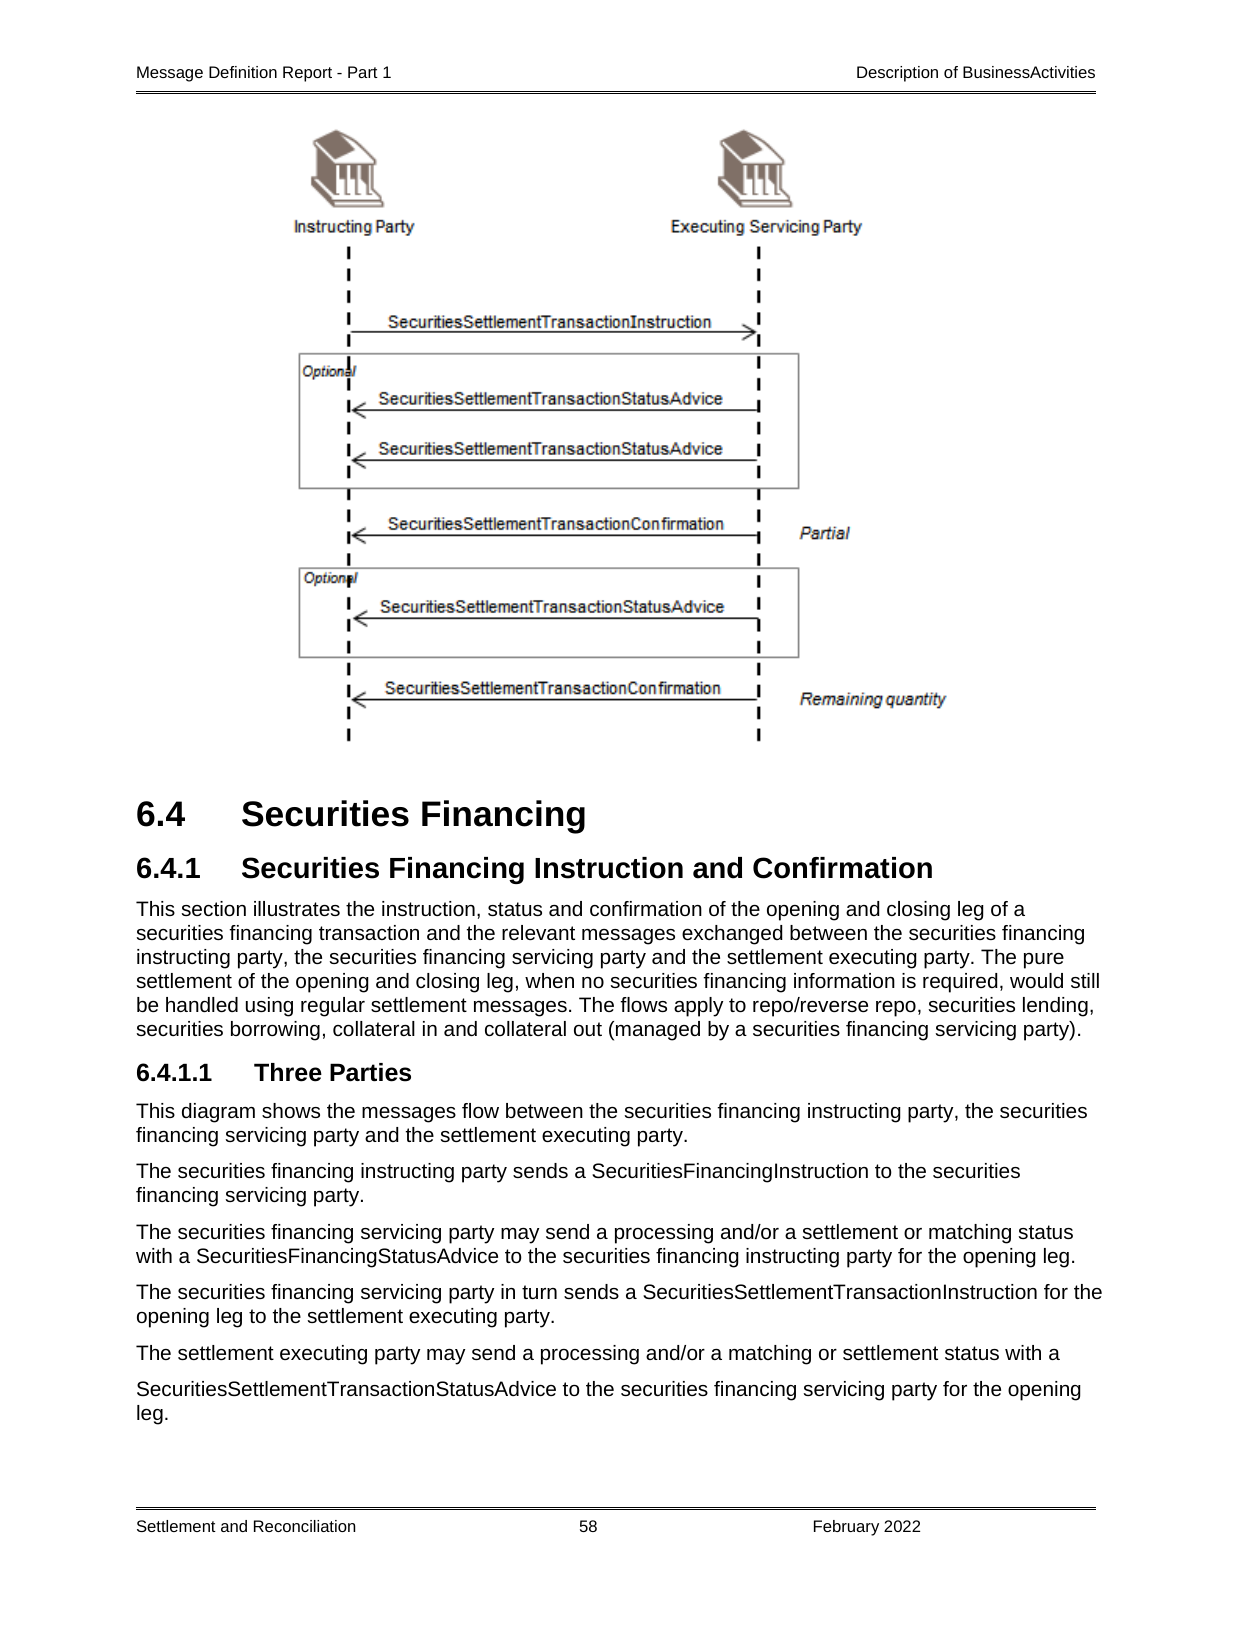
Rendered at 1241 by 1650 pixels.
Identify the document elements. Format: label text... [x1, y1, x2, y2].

text This diagram shows the messages flow between the securities financing instructing party, the securities financing servicing party and the settlement executing party. [136, 1099, 1104, 1147]
subtitle Securities Financing [136, 794, 1104, 834]
text This section illustrates the instruction, status and confirmation of the opening and closing leg of a securities financing transaction and the relevant messages exchanged between the securities financing instructing party, the securities financing servicing party and the settlement executing party. The pure settlement of the opening and closing leg, when no securities financing information is required, would still be handled using regular settlement messages. The flows apply to repo/reverse repo, securities lending, securities borrowing, collateral in and collateral out (managed by a securities financing servicing party). [136, 897, 1104, 1041]
text The securities financing instructing party sends a SecuritiesFinancingInstruction to the securities financing servicing party. [136, 1159, 1104, 1207]
text The securities financing servicing party may send a processing and/or a settlement or matching status with a SecuritiesFinancingStatusAdvice to the securities financing instructing party for the opening leg. [136, 1219, 1104, 1267]
picture [277, 117, 963, 757]
subtitle Securities Financing Instruction and Confirmation [136, 851, 1104, 884]
text SecuritiesSettlementTransactionStatusAdvice to the securities financing servicing party for the opening leg. [136, 1377, 1104, 1425]
text The settlement executing party may send a processing and/or a matching or settlement status with a [136, 1340, 1104, 1364]
text The securities financing servicing party in turn sends a SecuritiesSettlementTransactionInstruction for the opening leg to the settlement executing party. [136, 1280, 1104, 1328]
subtitle Three Parties [136, 1057, 1104, 1086]
